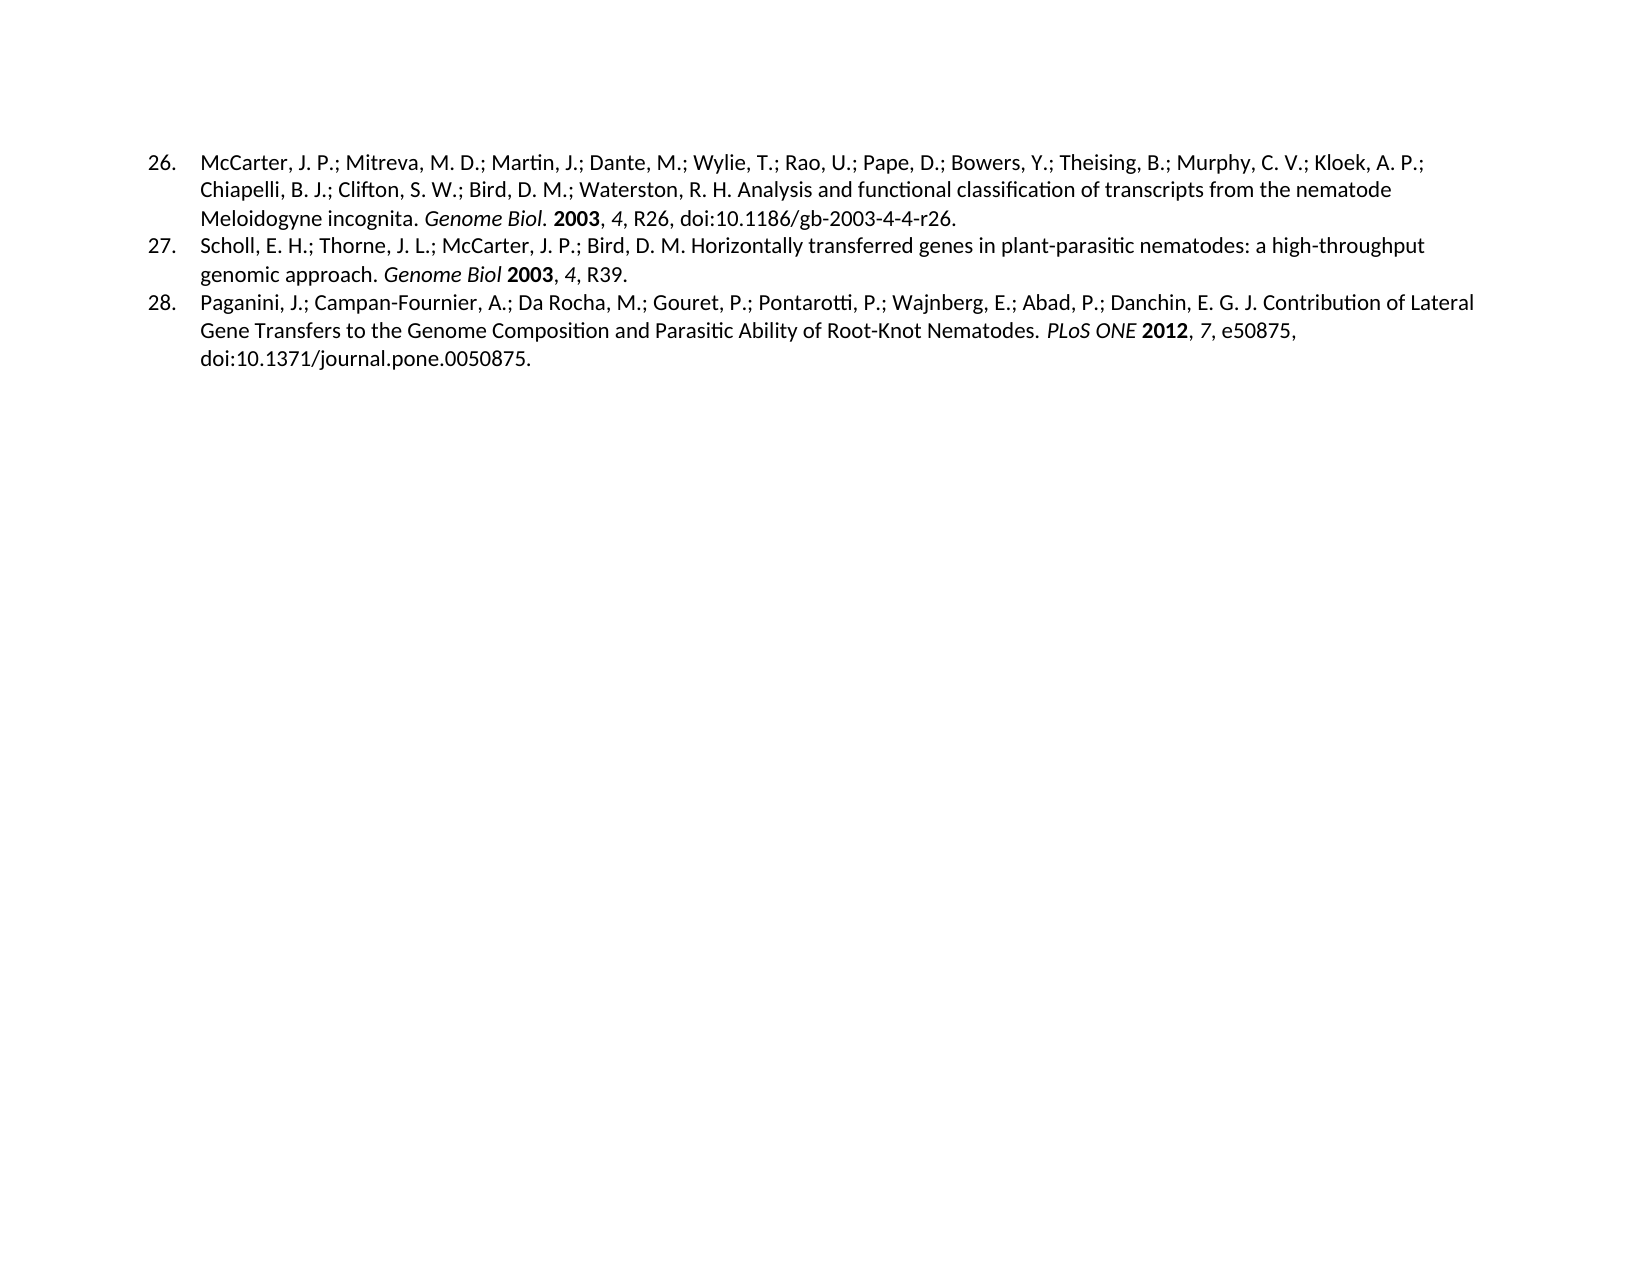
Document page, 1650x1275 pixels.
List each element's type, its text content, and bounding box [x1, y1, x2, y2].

text 27. Scholl, E. H.; Thorne, J. L.; McCarter, J. P.; Bird, D. M. Horizontally transferred genes in plant-parasitic nematodes: a high-throughput genomic approach. Genome Biol 2003, 4, R39. [148, 232, 1502, 288]
text 28. Paganini, J.; Campan-Fournier, A.; Da Rocha, M.; Gouret, P.; Pontarotti, P.; Wajnberg, E.; Abad, P.; Danchin, E. G. J. Contribution of Lateral Gene Transfers to the Genome Composition and Parasitic Ability of Root-Knot Nematodes. PLoS ONE 2012, 7, e50875, doi:10.1371/journal.pone.0050875. [148, 288, 1502, 372]
text 26. McCarter, J. P.; Mitreva, M. D.; Martin, J.; Dante, M.; Wylie, T.; Rao, U.; Pape, D.; Bowers, Y.; Theising, B.; Murphy, C. V.; Kloek, A. P.; Chiapelli, B. J.; Clifton, S. W.; Bird, D. M.; Waterston, R. H. Analysis and functional classification of transcripts from the nematode Meloidogyne incognita. Genome Biol. 2003, 4, R26, doi:10.1186/gb-2003-4-4-r26. [148, 148, 1502, 232]
